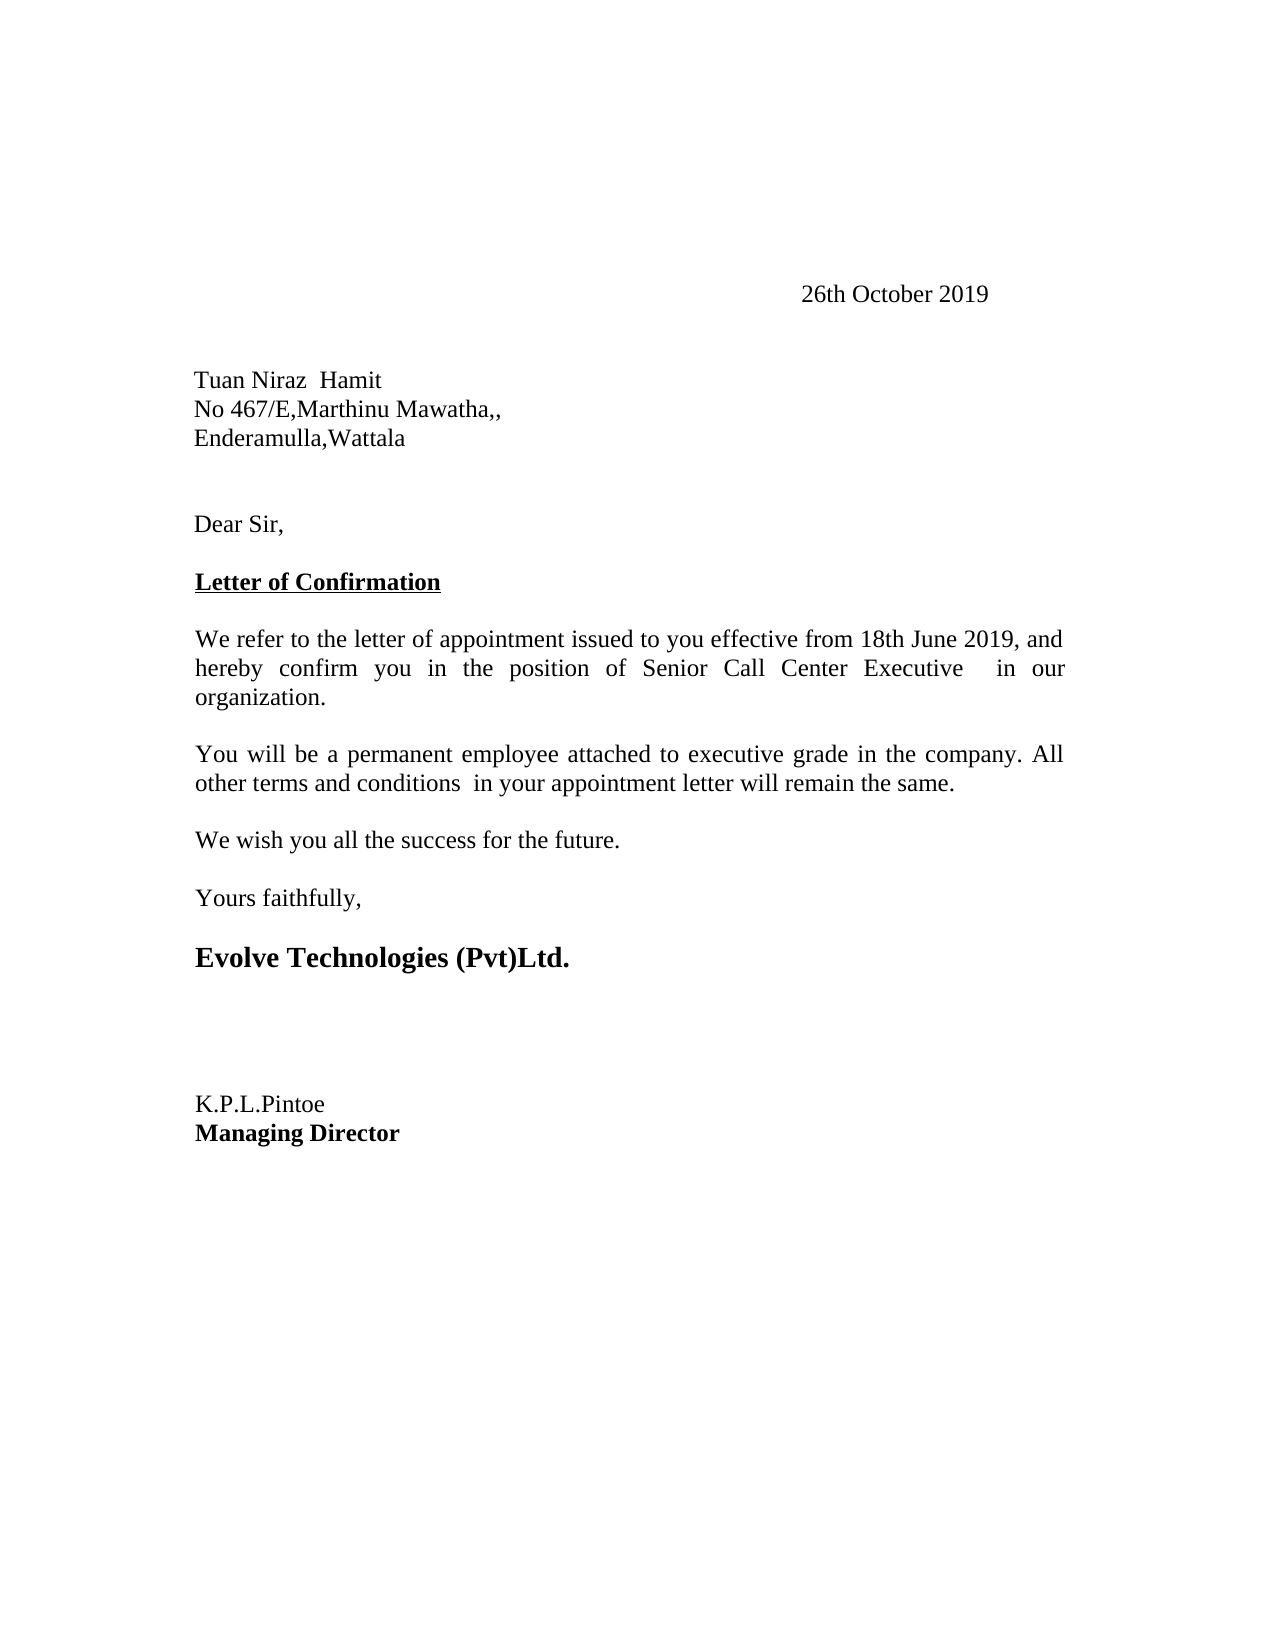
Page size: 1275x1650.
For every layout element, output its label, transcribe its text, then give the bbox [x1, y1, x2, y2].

text You will be a permanent employee attached to executive grade in the company. All other terms and conditions in your appointment letter will remain the same. [195, 739, 1065, 797]
text Dear Sir, [150, 509, 1125, 538]
text Yours faithfully, [195, 883, 1065, 912]
text Managing Director [195, 1118, 1065, 1147]
text We wish you all the success for the future. [195, 826, 1065, 854]
text Tuan Niraz Hamit [150, 366, 1125, 394]
text No 467/E,Marthinu Mawatha,, [150, 394, 1125, 423]
text Letter of Confirmation [195, 567, 1065, 596]
text Enderamulla,Wattala [150, 423, 1125, 452]
text K.P.L.Pintoe [195, 1089, 1065, 1118]
text We refer to the letter of appointment issued to you effective from 18th June 2019, and hereby confirm you in the position of Senior Call Center Executive in our organization. [195, 624, 1065, 711]
text 26th October 2019 [195, 279, 1065, 308]
text Evolve Technologies (Pvt)Ltd. [195, 941, 1065, 974]
